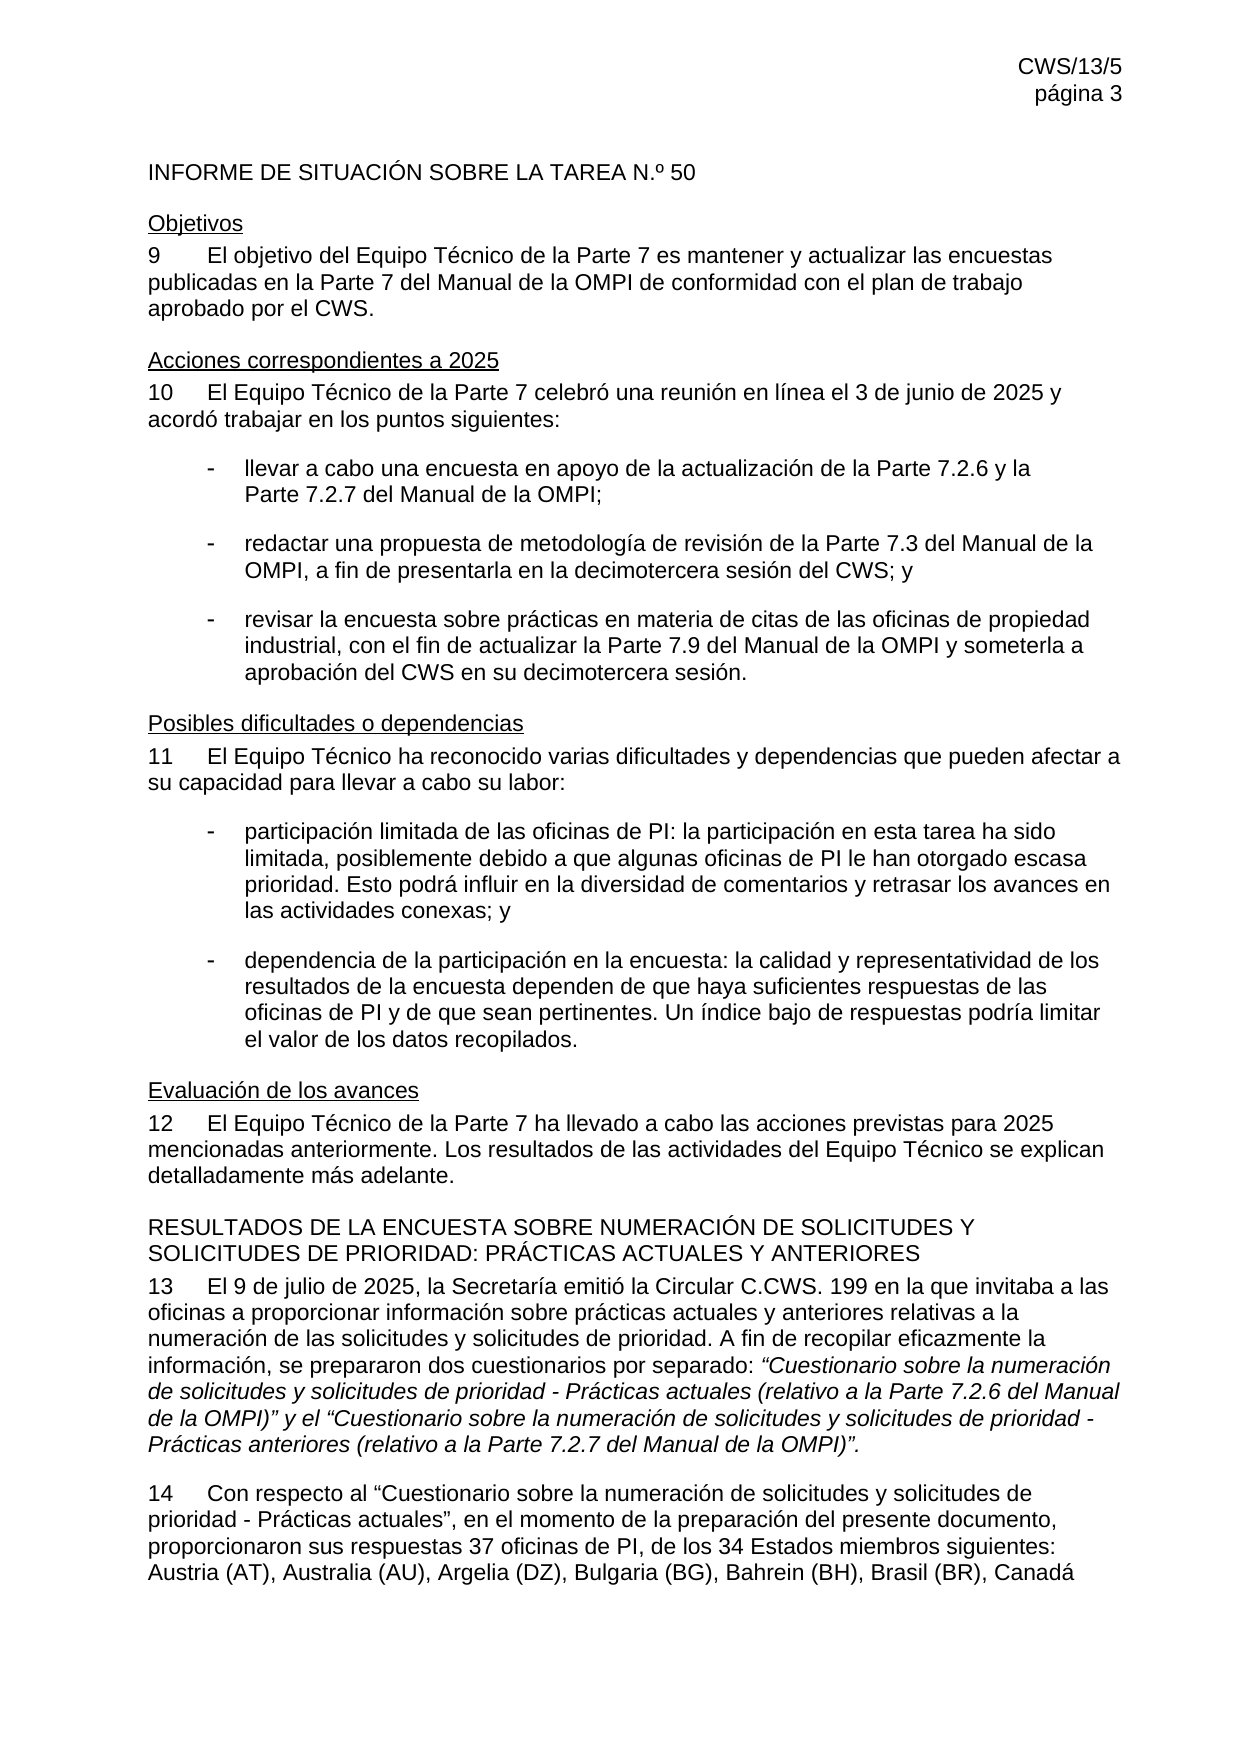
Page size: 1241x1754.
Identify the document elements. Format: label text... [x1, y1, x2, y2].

list dependencia de la participación en la encuesta: la calidad y representatividad de los resultados de la encuesta dependen de que haya suficientes respuestas de las oficinas de PI y de que sean pertinentes. Un índice bajo de respuestas podría limitar el valor de los datos recopilados. [207, 947, 1122, 1052]
list revisar la encuesta sobre prácticas en materia de citas de las oficinas de propiedad industrial, con el fin de actualizar la Parte 7.9 del Manual de la OMPI y someterla a aprobación del CWS en su decimotercera sesión. [207, 606, 1122, 685]
list El objetivo del Equipo Técnico de la Parte 7 es mantener y actualizar las encuestas publicadas en la Parte 7 del Manual de la OMPI de conformidad con el plan de trabajo aprobado por el CWS. [148, 242, 1122, 322]
subtitle Evaluación de los avances [148, 1077, 1122, 1103]
subtitle Posibles dificultades o dependencias [148, 710, 1122, 736]
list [148, 1480, 1122, 1586]
list participación limitada de las oficinas de PI: la participación en esta tarea ha sido limitada, posiblemente debido a que algunas oficinas de PI le han otorgado escasa prioridad. Esto podrá influir en la diversidad de comentarios y retrasar los avances en las actividades conexas; y [207, 818, 1122, 924]
subtitle Objetivos [148, 210, 1122, 236]
list llevar a cabo una encuesta en apoyo de la actualización de la Parte 7.2.6 y la Parte 7.2.7 del Manual de la OMPI; [207, 455, 1122, 507]
subtitle Informe de situación sobre la Tarea N.º 50 [148, 158, 1122, 185]
subtitle Acciones correspondientes a 2025 [148, 347, 1122, 373]
list El 9 de julio de 2025, la Secretaría emitió la Circular C.CWS. 199 en la que invitaba a las oficinas a proporcionar información sobre prácticas actuales y anteriores relativas a la numeración de las solicitudes y solicitudes de prioridad. A fin de recopilar eficazmente la información, se prepararon dos cuestionarios por separado: “Cuestionario sobre la numeración de solicitudes y solicitudes de prioridad - Prácticas actuales (relativo a la Parte 7.2.6 del Manual de la OMPI)” y el “Cuestionario sobre la numeración de solicitudes y solicitudes de prioridad - Prácticas anteriores (relativo a la Parte 7.2.7 del Manual de la OMPI)”. [148, 1273, 1122, 1457]
list redactar una propuesta de metodología de revisión de la Parte 7.3 del Manual de la OMPI, a fin de presentarla en la decimotercera sesión del CWS; y [207, 530, 1122, 583]
list El Equipo Técnico ha reconocido varias dificultades y dependencias que pueden afectar a su capacidad para llevar a cabo su labor: [148, 743, 1122, 795]
list El Equipo Técnico de la Parte 7 ha llevado a cabo las acciones previstas para 2025 mencionadas anteriormente. Los resultados de las actividades del Equipo Técnico se explican detalladamente más adelante. [148, 1110, 1122, 1189]
list El Equipo Técnico de la Parte 7 celebró una reunión en línea el 3 de junio de 2025 y acordó trabajar en los puntos siguientes: [148, 379, 1122, 432]
subtitle Resultados de la Encuesta sobre numeración de solicitudes y solicitudes de prioridad: prácticas actuales y anteriores [148, 1214, 1122, 1266]
